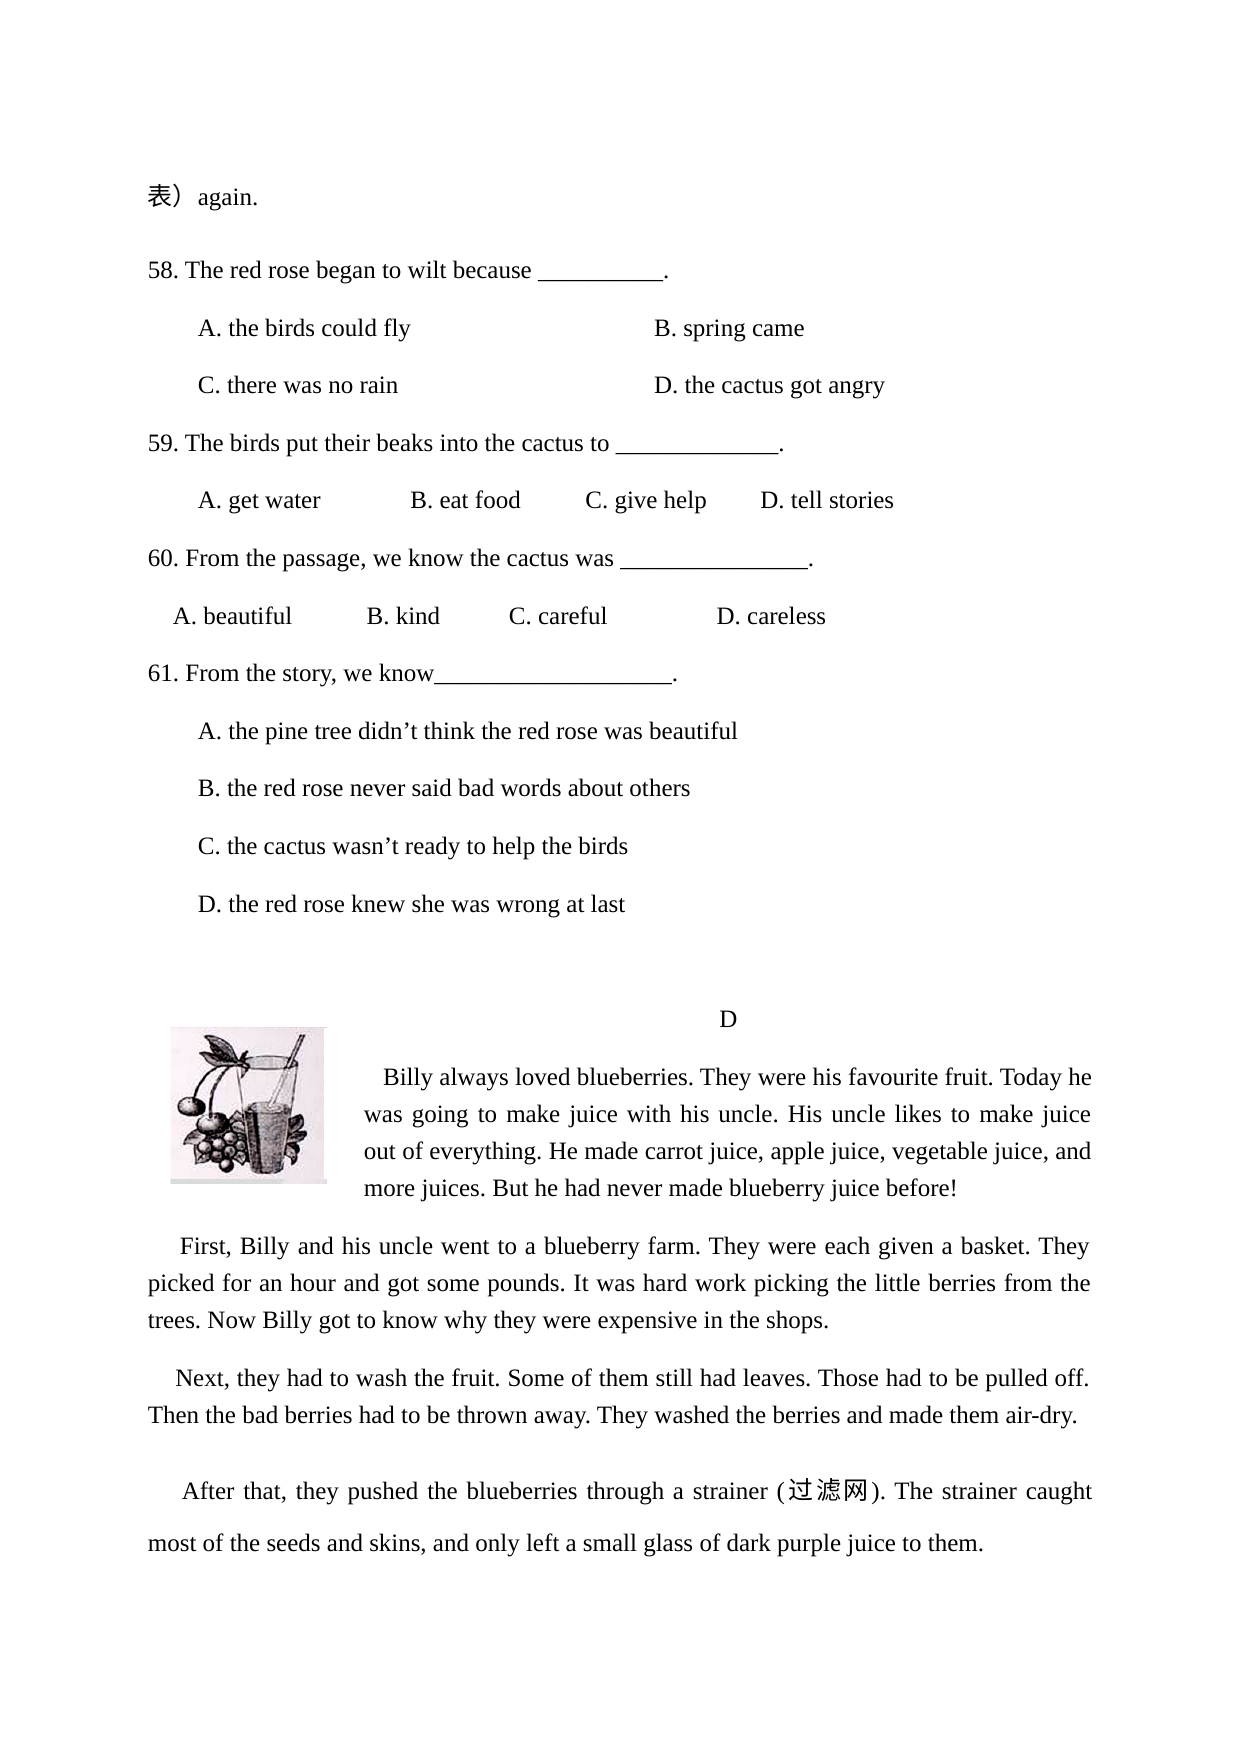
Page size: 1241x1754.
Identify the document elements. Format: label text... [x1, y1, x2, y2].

text Billy always loved blueberries. They were his favourite fruit. Today he was going to make juice with his uncle. His uncle likes to make juice out of everything. He made carrot juice, apple juice, vegetable juice, and more juices. But he had never made blueberry juice before! [148, 1060, 1092, 1204]
text D [148, 1002, 1092, 1034]
text A. beautiful B. kind C. careful D. careless [148, 599, 1092, 631]
text C. the cactus wasn’t ready to help the birds [148, 829, 1092, 862]
text A. the birds could fly B. spring came [148, 311, 1092, 343]
text B. the red rose never said bad words about others [148, 772, 1092, 804]
text First, Billy and his uncle went to a blueberry farm. They were each given a basket. They picked for an hour and got some pounds. It was hard work picking the little berries from the trees. Now Billy got to know why they were expensive in the shops. [148, 1229, 1092, 1336]
text After that, they pushed the blueberries through a strainer (过滤网). The strainer caught most of the seeds and skins, and only left a small glass of dark purple juice to them. [148, 1456, 1092, 1558]
text D. the red rose knew she was wrong at last [148, 887, 1092, 919]
text A. the pine tree didn’t think the red rose was beautiful [148, 714, 1092, 747]
text 61. From the story, we know___________________. [148, 656, 1092, 689]
text C. there was no rain D. the cactus got angry [148, 368, 1092, 401]
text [148, 162, 1092, 227]
text 59. The birds put their beaks into the cactus to _____________. [148, 426, 1092, 458]
text A. get water B. eat food C. give help D. tell stories [148, 484, 1092, 516]
text 58. The red rose began to wilt because __________. [148, 253, 1092, 286]
text 60. From the passage, we know the cactus was _______________. [148, 541, 1092, 574]
text Next, they had to wash the fruit. Some of them still had leaves. Those had to be pulled off. Then the bad berries had to be thrown away. They washed the berries and made them air-dry. [148, 1361, 1092, 1431]
